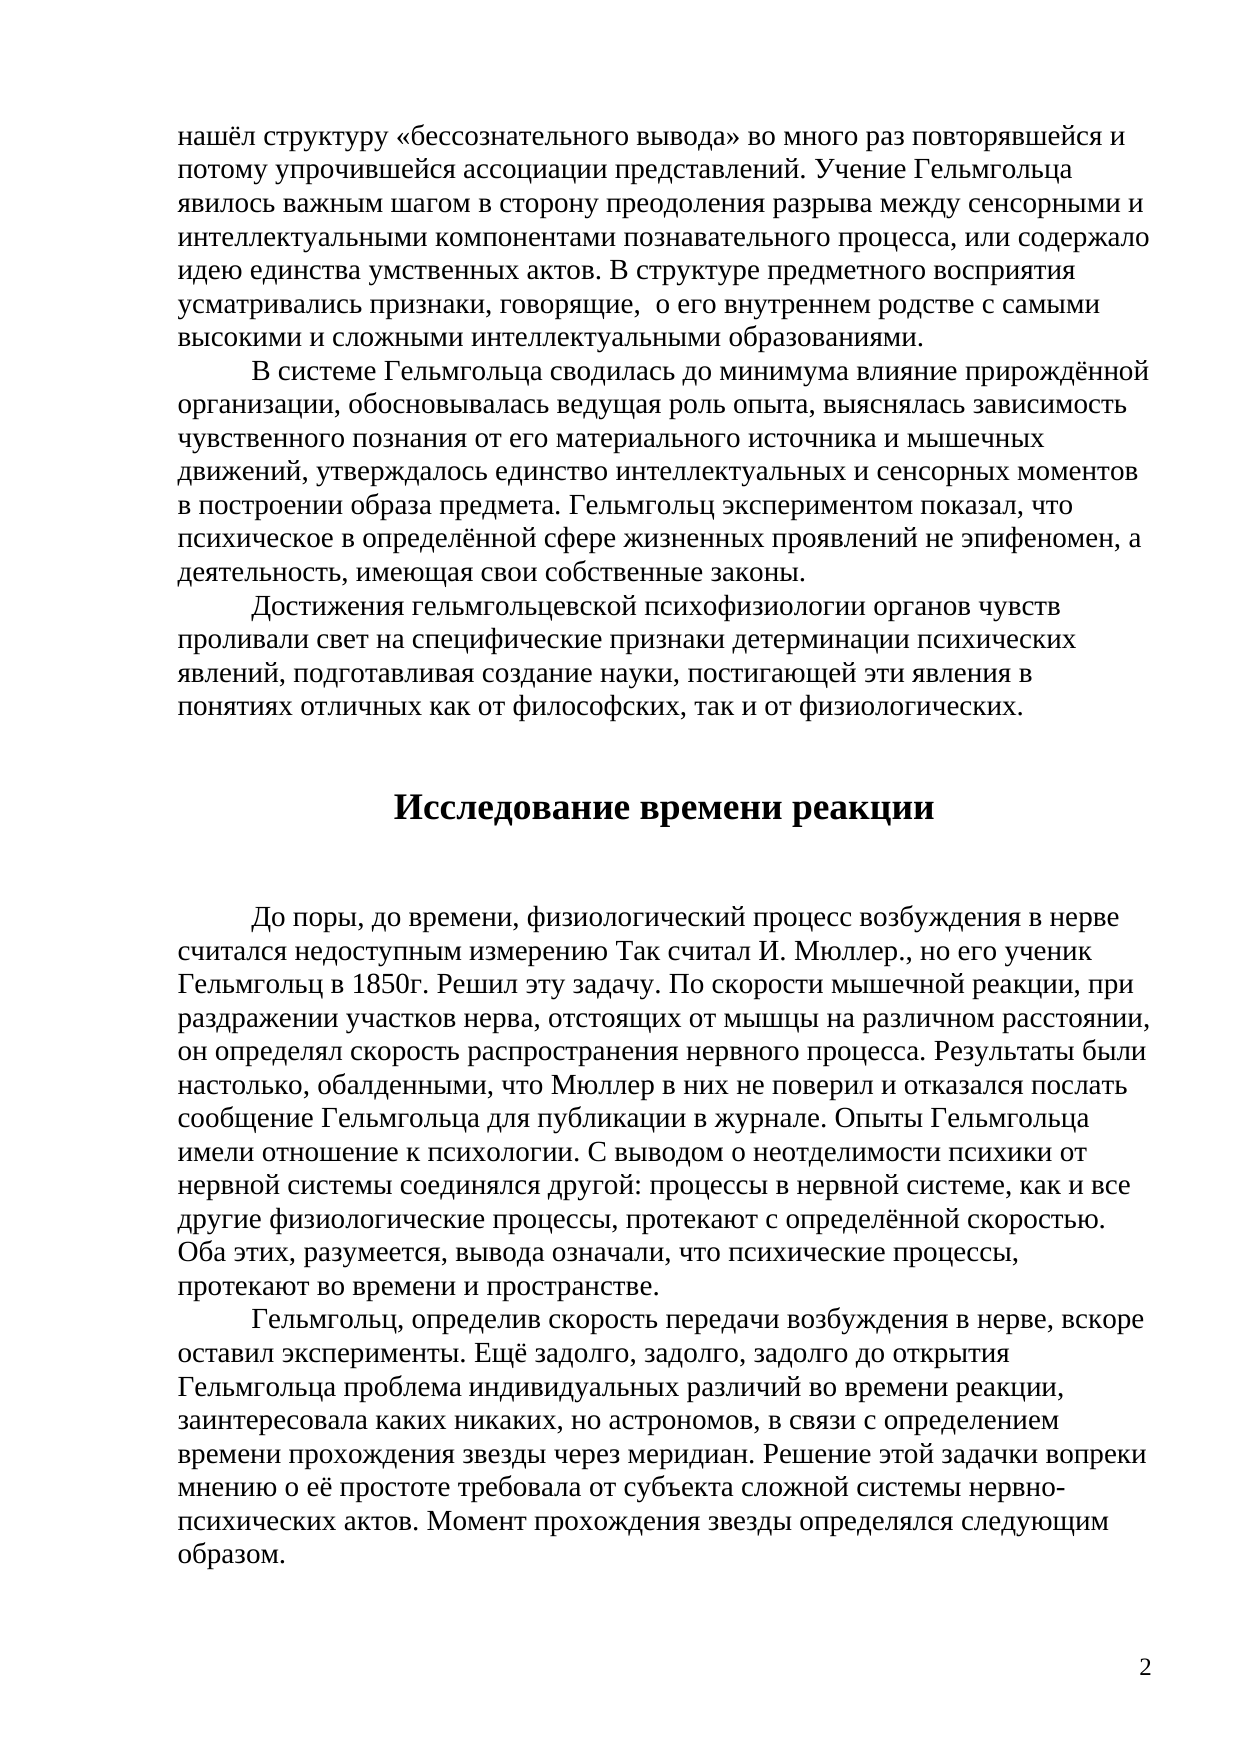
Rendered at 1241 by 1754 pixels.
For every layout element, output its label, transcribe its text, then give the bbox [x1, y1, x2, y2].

text Исследование времени реакции [177, 784, 1152, 827]
text Гельмгольц, определив скорость передачи возбуждения в нерве, вскоре оставил эксперименты. Ещё задолго, задолго, задолго до открытия Гельмгольца проблема индивидуальных различий во времени реакции, заинтересовала каких никаких, но астрономов, в связи с определением времени прохождения звезды через меридиан. Решение этой задачки вопреки мнению о её простоте требовала от субъекта сложной системы нервно-психических актов. Момент прохождения звезды определялся следующим образом. [177, 1302, 1152, 1570]
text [177, 118, 1152, 353]
text В системе Гельмгольца сводилась до минимума влияние прирождённой организации, обосновывалась ведущая роль опыта, выяснялась зависимость чувственного познания от его материального источника и мышечных движений, утверждалось единство интеллектуальных и сенсорных моментов в построении образа предмета. Гельмгольц экспериментом показал, что психическое в определённой сфере жизненных проявлений не эпифеномен, а деятельность, имеющая свои собственные законы. [177, 353, 1152, 588]
text До поры, до времени, физиологический процесс возбуждения в нерве считался недоступным измерению Так считал И. Мюллер., но его ученик Гельмгольц в 1850г. Решил эту задачу. По скорости мышечной реакции, при раздражении участков нерва, отстоящих от мышцы на различном расстоянии, он определял скорость распространения нервного процесса. Результаты были настолько, обалденными, что Мюллер в них не поверил и отказался послать сообщение Гельмгольца для публикации в журнале. Опыты Гельмгольца имели отношение к психологии. С выводом о неотделимости психики от нервной системы соединялся другой: процессы в нервной системе, как и все другие физиологические процессы, протекают с определённой скоростью. Оба этих, разумеется, вывода означали, что психические процессы, протекают во времени и пространстве. [177, 899, 1152, 1302]
text Достижения гельмгольцевской психофизиологии органов чувств проливали свет на специфические признаки детерминации психических явлений, подготавливая создание науки, постигающей эти явления в понятиях отличных как от философских, так и от физиологических. [177, 588, 1152, 722]
